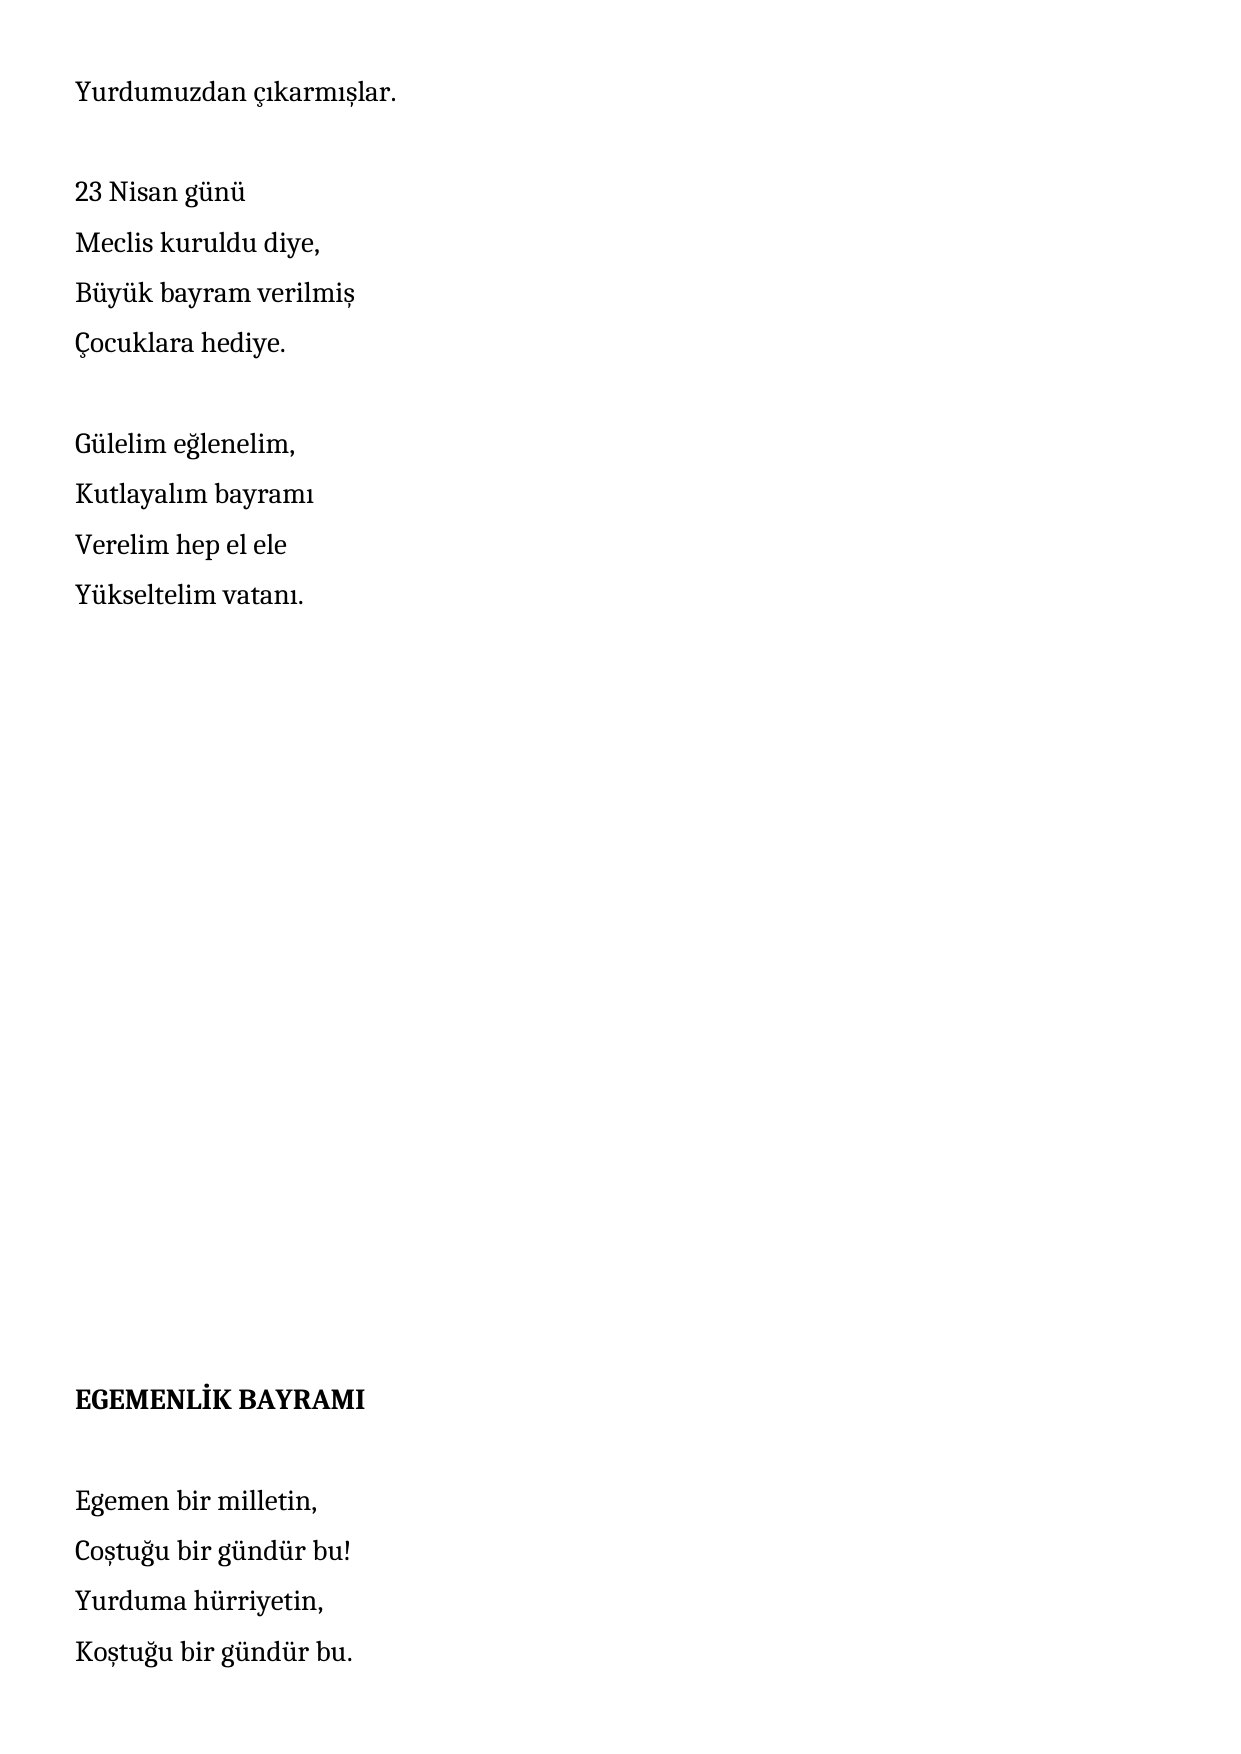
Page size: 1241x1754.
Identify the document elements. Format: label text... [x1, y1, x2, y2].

text Verelim hep el ele [75, 528, 1165, 561]
text Meclis kuruldu diye, [75, 226, 1165, 259]
text Büyük bayram verilmiş [75, 276, 1165, 310]
text Kutlayalım bayramı [75, 477, 1165, 511]
text Gülelim eğlenelim, [75, 427, 1165, 461]
text Yurdumuzdan çıkarmışlar. [75, 75, 1165, 108]
text Coştuğu bir gündür bu! [75, 1534, 1165, 1568]
text Koştuğu bir gündür bu. [75, 1635, 1165, 1668]
text Çocuklara hediye. [75, 327, 1165, 360]
text EGEMENLİK BAYRAMI [75, 1383, 1165, 1417]
text Egemen bir milletin, [75, 1484, 1165, 1517]
text Yükseltelim vatanı. [75, 578, 1165, 612]
text 23 Nisan günü [75, 176, 1165, 209]
text Yurduma hürriyetin, [75, 1584, 1165, 1618]
